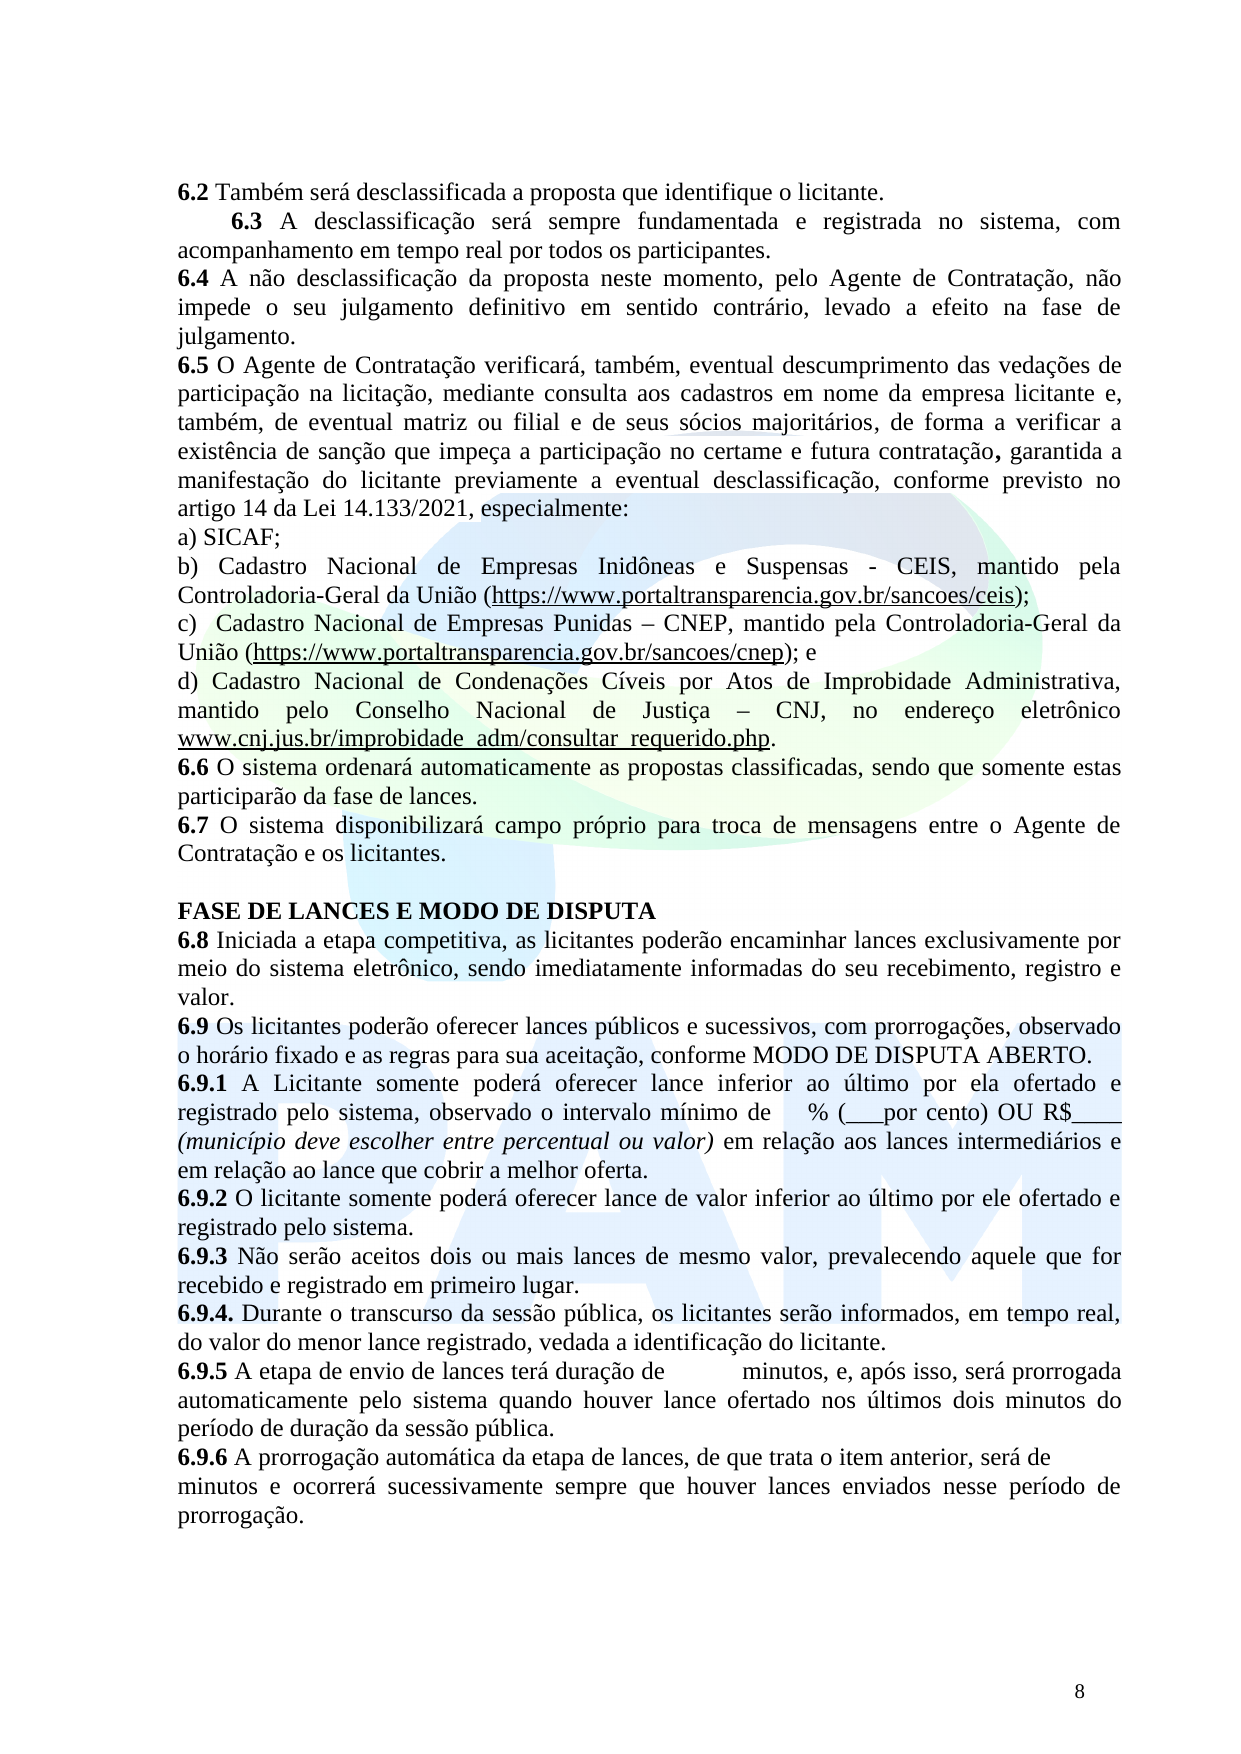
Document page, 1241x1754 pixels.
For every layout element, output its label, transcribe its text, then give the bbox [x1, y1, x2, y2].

text 6.9.4. Durante o transcurso da sessão pública, os licitantes serão informados, em tempo real, do valor do menor lance registrado, vedada a identificação do licitante. [177, 1298, 1122, 1356]
text 6.9.2 O licitante somente poderá oferecer lance de valor inferior ao último por ele ofertado e registrado pelo sistema. [177, 1183, 1122, 1241]
text d) Cadastro Nacional de Condenações Cíveis por Atos de Improbidade Administrativa, mantido pelo Conselho Nacional de Justiça – CNJ, no endereço eletrônico www.cnj.jus.br/improbidade_adm/consultar_requerido.php. [177, 666, 1122, 752]
text 6.8 Iniciada a etapa competitiva, as licitantes poderão encaminhar lances exclusivamente por meio do sistema eletrônico, sendo imediatamente informadas do seu recebimento, registro e valor. [177, 925, 1122, 1011]
text 6.4 A não desclassificação da proposta neste momento, pelo Agente de Contratação, não impede o seu julgamento definitivo em sentido contrário, levado a efeito na fase de julgamento. [177, 263, 1122, 350]
text 6.3 A desclassificação será sempre fundamentada e registrada no sistema, com acompanhamento em tempo real por todos os participantes. [148, 206, 1122, 263]
text b) Cadastro Nacional de Empresas Inidôneas e Suspensas - CEIS, mantido pela Controladoria-Geral da União (https://www.portaltransparencia.gov.br/sancoes/ceis); [177, 551, 1122, 608]
text 6.2 Também será desclassificada a proposta que identifique o licitante. [177, 177, 1122, 206]
text a) SICAF; [177, 522, 1122, 551]
text FASE DE LANCES E MODO DE DISPUTA [177, 896, 1122, 925]
text 6.9.6 A prorrogação automática da etapa de lances, de que trata o item anterior, será de minutos e ocorrerá sucessivamente sempre que houver lances enviados nesse período de prorrogação. [177, 1442, 1122, 1528]
text 6.7 O sistema disponibilizará campo próprio para troca de mensagens entre o Agente de Contratação e os licitantes. [177, 810, 1122, 867]
text 6.9.1 A Licitante somente poderá oferecer lance inferior ao último por ela ofertado e registrado pelo sistema, observado o intervalo mínimo de % (___por cento) OU R$____ (município deve escolher entre percentual ou valor) em relação aos lances intermediários e em relação ao lance que cobrir a melhor oferta. [177, 1068, 1122, 1183]
text 6.9.5 A etapa de envio de lances terá duração de minutos, e, após isso, será prorrogada automaticamente pelo sistema quando houver lance ofertado nos últimos dois minutos do período de duração da sessão pública. [177, 1356, 1122, 1442]
text 6.9 Os licitantes poderão oferecer lances públicos e sucessivos, com prorrogações, observado o horário fixado e as regras para sua aceitação, conforme MODO DE DISPUTA ABERTO. [177, 1011, 1122, 1068]
text 6.5 O Agente de Contratação verificará, também, eventual descumprimento das vedações de participação na licitação, mediante consulta aos cadastros em nome da empresa licitante e, também, de eventual matriz ou filial e de seus sócios majoritários, de forma a verificar a existência de sanção que impeça a participação no certame e futura contratação, garantida a manifestação do licitante previamente a eventual desclassificação, conforme previsto no artigo 14 da Lei 14.133/2021, especialmente: [177, 350, 1122, 436]
text 6.9.3 Não serão aceitos dois ou mais lances de mesmo valor, prevalecendo aquele que for recebido e registrado em primeiro lugar. [177, 1241, 1122, 1298]
text c) Cadastro Nacional de Empresas Punidas – CNEP, mantido pela Controladoria-Geral da União (https://www.portaltransparencia.gov.br/sancoes/cnep); e [177, 608, 1122, 666]
text 6.6 O sistema ordenará automaticamente as propostas classificadas, sendo que somente estas participarão da fase de lances. [177, 752, 1122, 810]
